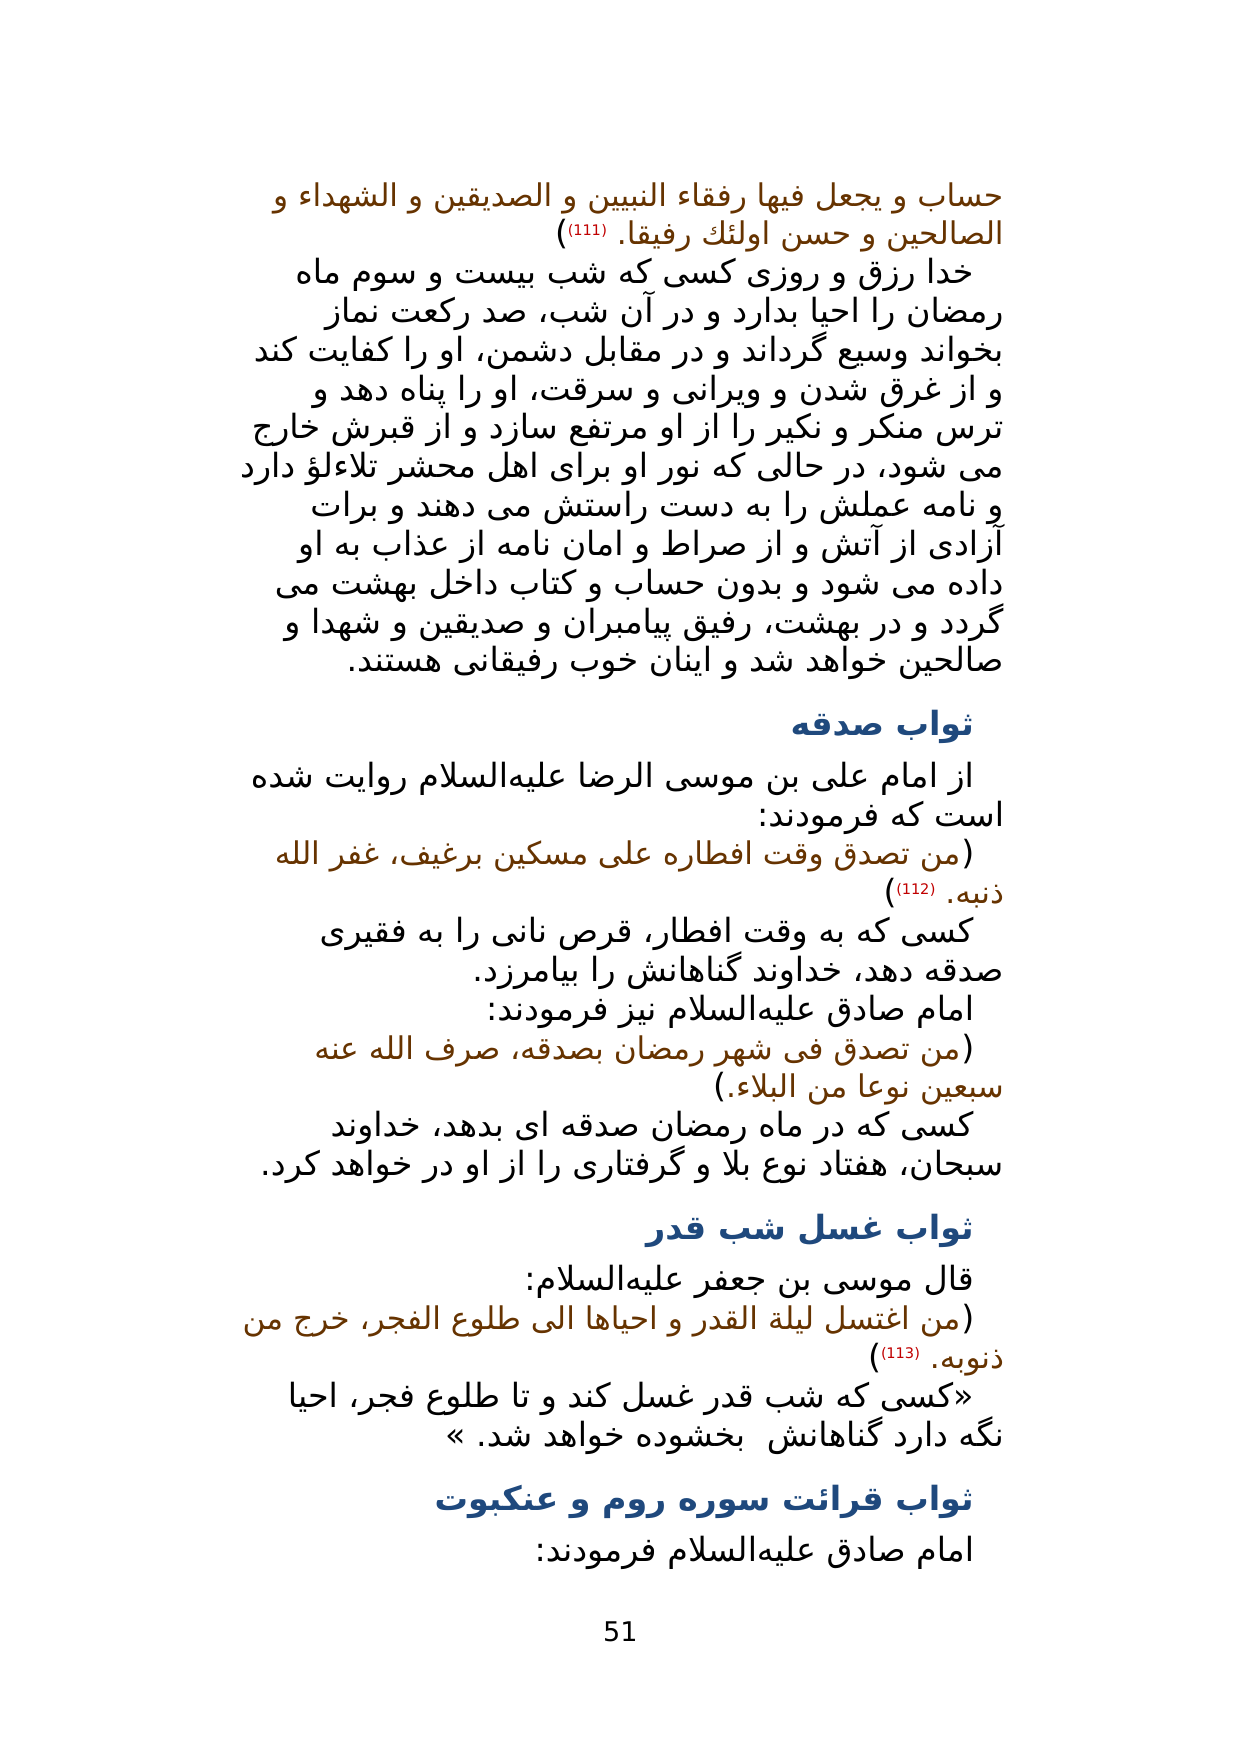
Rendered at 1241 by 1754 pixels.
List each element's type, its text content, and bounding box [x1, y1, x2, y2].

text از امام على بن موسى الرضا عليه‌السلام روايت شده است كه فرمودند: [236, 756, 1004, 834]
subtitle ثواب صدقه [236, 705, 1004, 744]
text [236, 177, 1004, 252]
text كسى كه به وقت افطار، قرص نانى را به فقيرى صدقه دهد، خداوند گناهانش را بيامرزد. [236, 912, 1004, 989]
text قال موسى بن جعفر عليه‌السلام: [236, 1260, 1004, 1299]
text (من اغتسل ليلة القدر و احياها الى طلوع الفجر، خرج من ذنوبه. (113)) [236, 1299, 1004, 1376]
text «كسى كه شب قدر غسل كند و تا طلوع فجر، احيا نگه دارد گناهانش ‍ بخشوده خواهد شد. » [236, 1376, 1004, 1454]
text امام صادق عليه‌السلام نيز فرمودند: [236, 989, 1004, 1028]
subtitle ثواب قرائت سوره روم و عنكبوت [236, 1479, 1004, 1518]
text (من تصدق فى شهر رمضان بصدقه، صرف الله عنه سبعين نوعا من البلاء.) [236, 1028, 1004, 1106]
text كسى كه در ماه رمضان صدقه اى بدهد، خداوند سبحان، هفتاد نوع بلا و گرفتارى را از او در خواهد كرد. [236, 1106, 1004, 1183]
text امام صادق عليه‌السلام فرمودند: [236, 1531, 1004, 1569]
subtitle ثواب غسل شب قدر [236, 1208, 1004, 1247]
text خدا رزق و روزى كسى كه شب بيست و سوم ماه رمضان را احيا بدارد و در آن شب، صد ركعت نماز بخواند وسيع گرداند و در مقابل دشمن، او را كفايت كند و از غرق شدن و ويرانى و سرقت، او را پناه دهد و ترس منكر و نكير را از او مرتفع سازد و از قبرش خارج مى شود، در حالى كه نور او براى اهل محشر تلاءلؤ دارد و نامه عملش را به دست راستش مى دهند و برات آزادى از آتش و از صراط و امان نامه از عذاب به او داده مى شود و بدون حساب و كتاب داخل بهشت مى گردد و در بهشت، رفيق پيامبران و صديقين و شهدا و صالحين خواهد شد و اينان خوب رفيقانى هستند. [236, 252, 1004, 680]
text (من تصدق وقت افطاره على مسكين برغيف، غفر الله ذنبه. (112)) [236, 834, 1004, 912]
